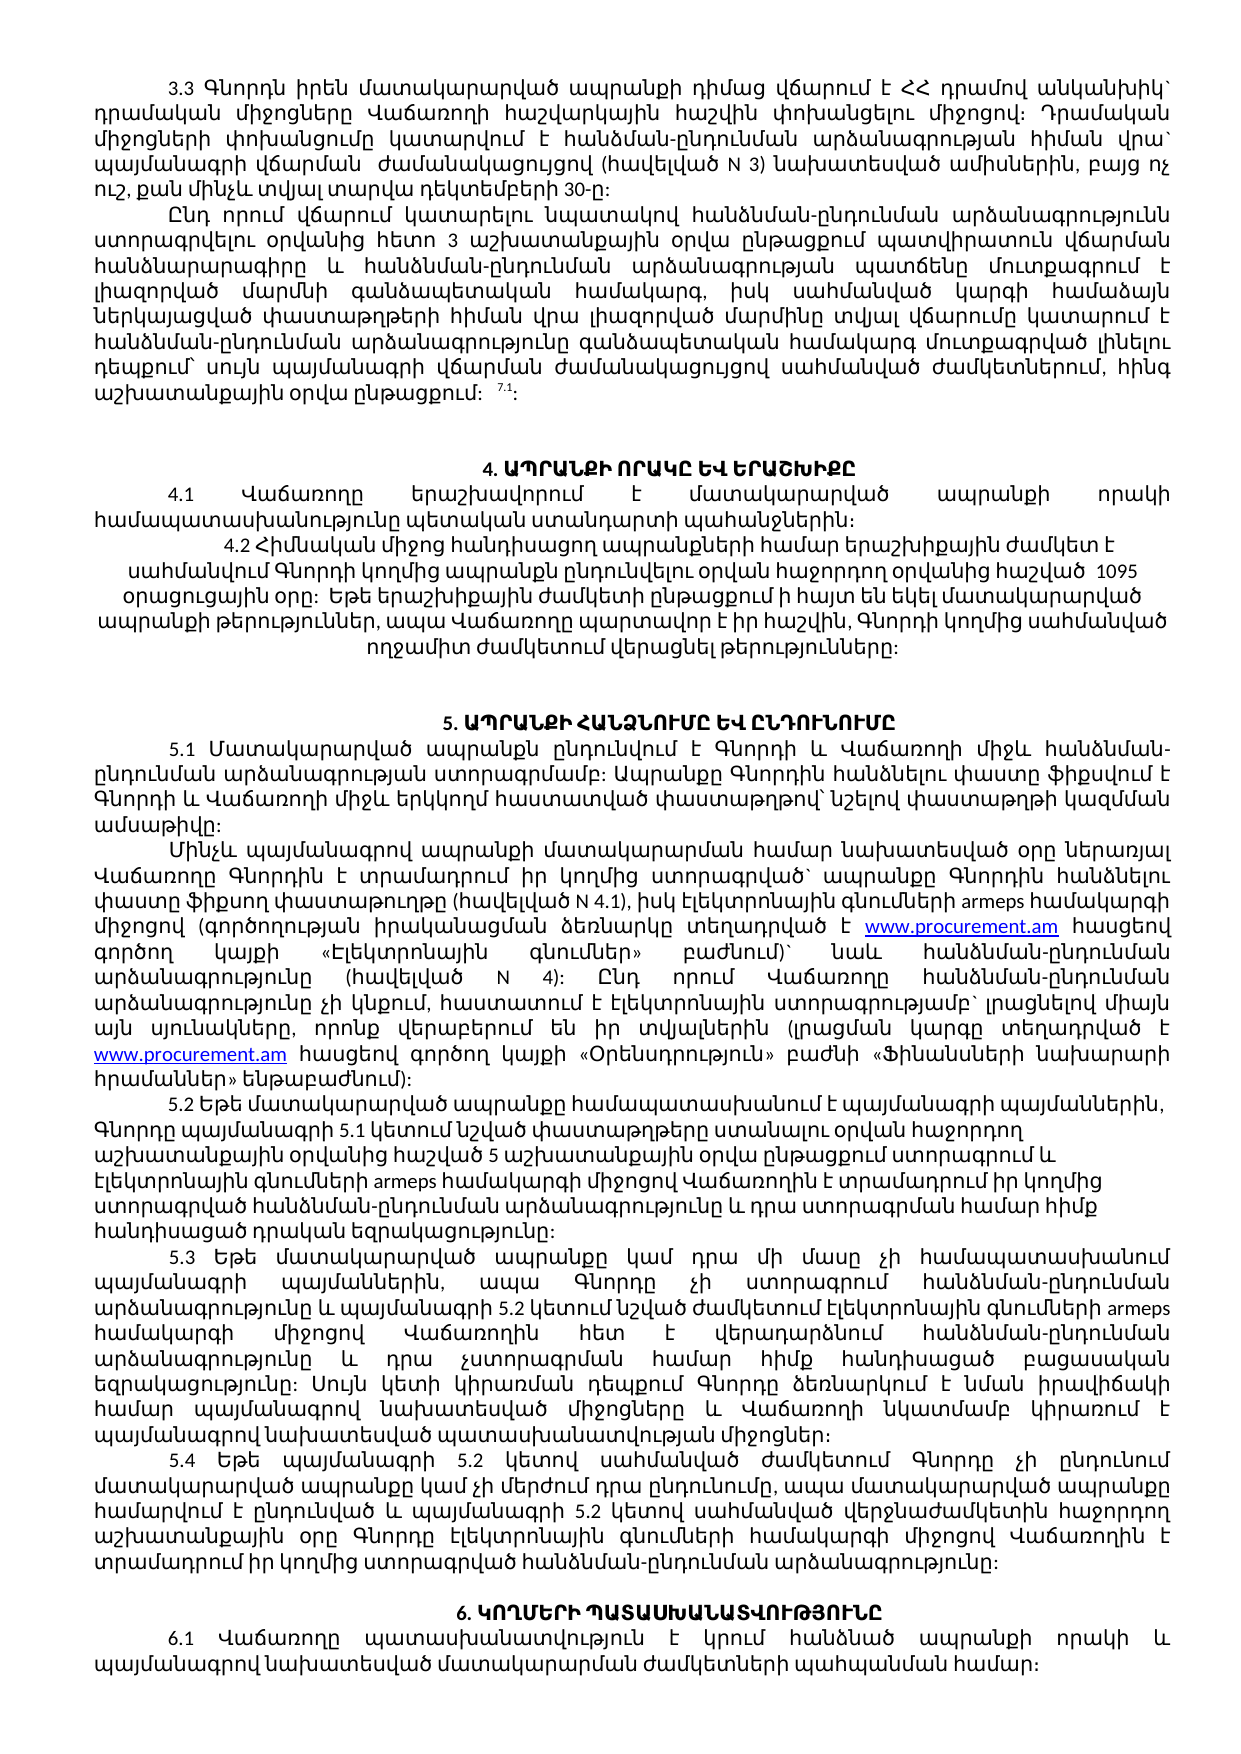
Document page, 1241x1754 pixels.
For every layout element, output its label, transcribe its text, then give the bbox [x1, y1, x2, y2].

text 6.1 Վաճառողը պատասխանատվություն է կրում հանձնած ապրանքի որակի և պայմանագրով նախատեսված մատակարարման ժամկետների պահպանման համար։ [94, 1625, 1171, 1676]
text 4.1 Վաճառողը երաշխավորում է մատակարարված ապրանքի որակի համապատասխանությունը պետական ստանդարտի պահանջներին։ [94, 482, 1171, 532]
text 5.4 Եթե պայմանագրի 5.2 կետով սահմանված ժամկետում Գնորդը չի ընդունում մատակարարված ապրանքը կամ չի մերժում դրա ընդունումը, ապա մատակարարված ապրանքը համարվում է ընդունված և պայմանագրի 5.2 կետով սահմանված վերջնաժամկետին հաջորդող աշխատանքային օրը Գնորդը էլեկտրոնային գնումների համակարգի միջոցով Վաճառողին է տրամադրում իր կողմից ստորագրված հանձնման-ընդունման արձանագրությունը: [94, 1447, 1171, 1574]
text 4. ԱՊՐԱՆՔԻ ՈՐԱԿԸ ԵՎ ԵՐԱՇԽԻՔԸ [94, 456, 1171, 482]
text Մինչև պայմանագրով ապրանքի մատակարարման համար նախատեսված օրը ներառյալ Վաճառողը Գնորդին է տրամադրում իր կողմից ստորագրված` ապրանքը Գնորդին հանձնելու փաստը ֆիքսող փաստաթուղթը (հավելված N 4.1), իսկ էլեկտրոնային գնումների armeps համակարգի միջոցով (գործողության իրականացման ձեռնարկը տեղադրված է www.procurement.am հասցեով գործող կայքի «Էլեկտրոնային գնումներ» բաժնում)` նաև հանձնման-ընդունման արձանագրությունը (հավելված N 4): Ընդ որում Վաճառողը հանձնման-ընդունման արձանագրությունը չի կնքում, հաստատում է էլեկտրոնային ստորագրությամբ` լրացնելով միայն այն սյունակները, որոնք վերաբերում են իր տվյալներին (լրացման կարգը տեղադրված է www.procurement.am հասցեով գործող կայքի «Օրենսդրություն» բաժնի «Ֆինանսների նախարարի հրամաններ» ենթաբաժնում): [94, 837, 1171, 1092]
text 5.1 Մատակարարված ապրանքն ընդունվում է Գնորդի և Վաճառողի միջև հանձնման-ընդունման արձանագրության ստորագրմամբ: Ապրանքը Գնորդին հանձնելու փաստը ֆիքսվում է Գնորդի և Վաճառողի միջև երկկողմ հաստատված փաստաթղթով՝ նշելով փաստաթղթի կազմման ամսաթիվը: [94, 736, 1171, 837]
text 5. ԱՊՐԱՆՔԻ ՀԱՆՁՆՈՒՄԸ ԵՎ ԸՆԴՈՒՆՈՒՄԸ [94, 710, 1171, 736]
text 4.2 Հիմնական միջոց հանդիսացող ապրանքների համար երաշխիքային ժամկետ է սահմանվում Գնորդի կողմից ապրանքն ընդունվելու օրվան հաջորդող օրվանից հաշված 1095 օրացուցային օրը: Եթե երաշխիքային ժամկետի ընթացքում ի հայտ են եկել մատակարարված ապրանքի թերություններ, ապա Վաճառողը պարտավոր է իր հաշվին, Գնորդի կողմից սահմանված ողջամիտ ժամկետում վերացնել թերությունները: [94, 532, 1171, 659]
text 5.3 Եթե մատակարարված ապրանքը կամ դրա մի մասը չի համապատասխանում պայմանագրի պայմաններին, ապա Գնորդը չի ստորագրում հանձնման-ընդունման արձանագրությունը և պայմանագրի 5.2 կետում նշված ժամկետում էլեկտրոնային գնումների armeps համակարգի միջոցով Վաճառողին հետ է վերադարձնում հանձնման-ընդունման արձանագրությունը և դրա չստորագրման համար հիմք հանդիսացած բացասական եզրակացությունը: Սույն կետի կիրառման դեպքում Գնորդը ձեռնարկում է նման իրավիճակի համար պայմանագրով նախատեսված միջոցները և Վաճառողի նկատմամբ կիրառում է պայմանագրով նախատեսված պատասխանատվության միջոցներ։ [94, 1244, 1171, 1447]
text 5.2 Եթե մատակարարված ապրանքը համապատասխանում է պայմանագրի պայմաններին, Գնորդը պայմանագրի 5.1 կետում նշված փաստաթղթերը ստանալու օրվան հաջորդող աշխատանքային օրվանից հաշված 5 աշխատանքային օրվա ընթացքում ստորագրում և էլեկտրոնային գնումների armeps համակարգի միջոցով Վաճառողին է տրամադրում իր կողմից ստորագրված հանձնման-ընդունման արձանագրությունը և դրա ստորագրման համար հիմք հանդիսացած դրական եզրակացությունը: [94, 1092, 1171, 1244]
text 3.3 Գնորդն իրեն մատակարարված ապրանքի դիմաց վճարում է ՀՀ դրամով անկանխիկ` դրամական միջոցները Վաճառողի հաշվարկային հաշվին փոխանցելու միջոցով։ Դրամական միջոցների փոխանցումը կատարվում է հանձման-ընդունման արձանագրության հիման վրա` պայմանագրի վճարման ժամանակացույցով (հավելված N 3) նախատեսված ամիսներին, բայց ոչ ուշ, քան մինչև տվյալ տարվա դեկտեմբերի 30-ը: [94, 75, 1171, 202]
text 6. ԿՈՂՄԵՐԻ ՊԱՏԱՍԽԱՆԱՏՎՈՒԹՅՈՒՆԸ [94, 1600, 1171, 1625]
